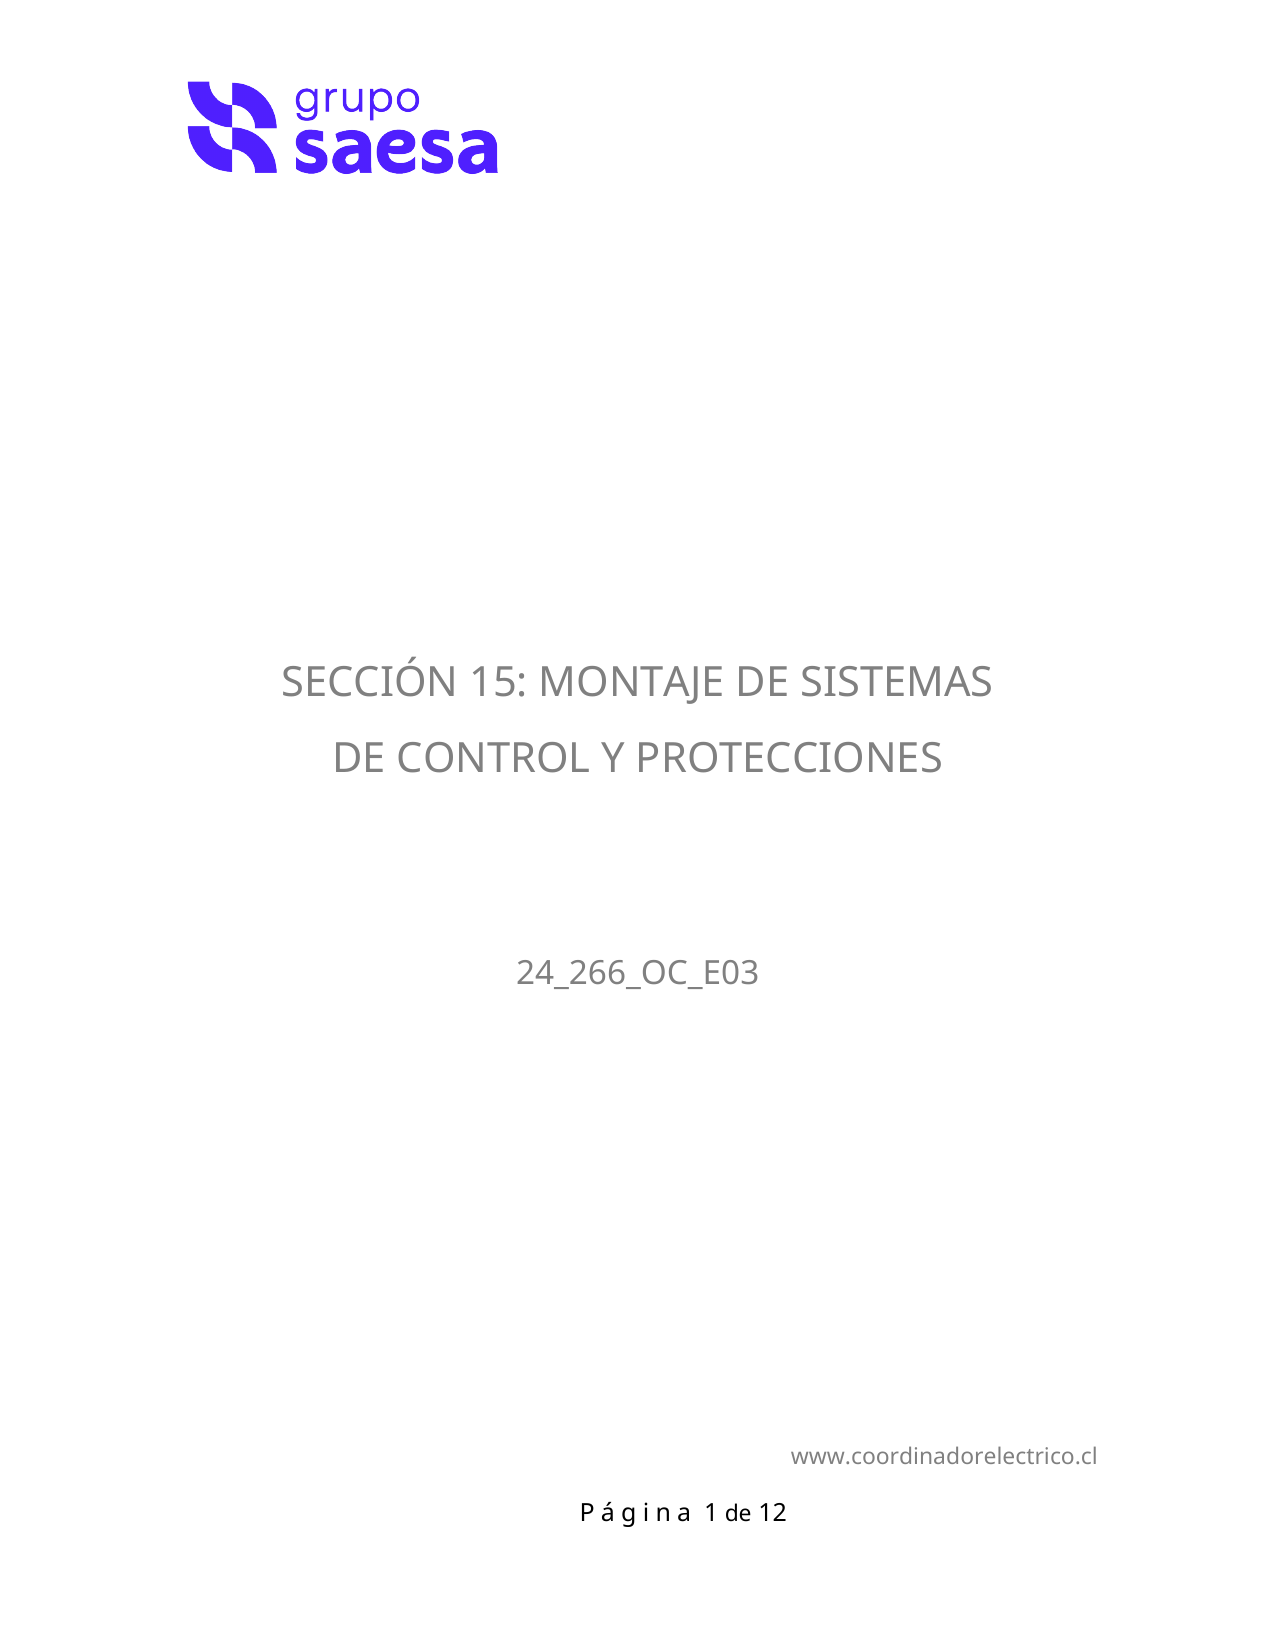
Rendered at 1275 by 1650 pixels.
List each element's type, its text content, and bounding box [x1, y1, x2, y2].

text SECCIÓN 15: MONTAJE DE SISTEMAS [177, 651, 1098, 708]
picture [177, 73, 507, 177]
text www.coordinadorelectrico.cl [295, 1440, 1098, 1471]
text DE CONTROL Y PROTECCIONES [177, 727, 1098, 784]
text 24_266_OC_E03 [177, 949, 1098, 994]
